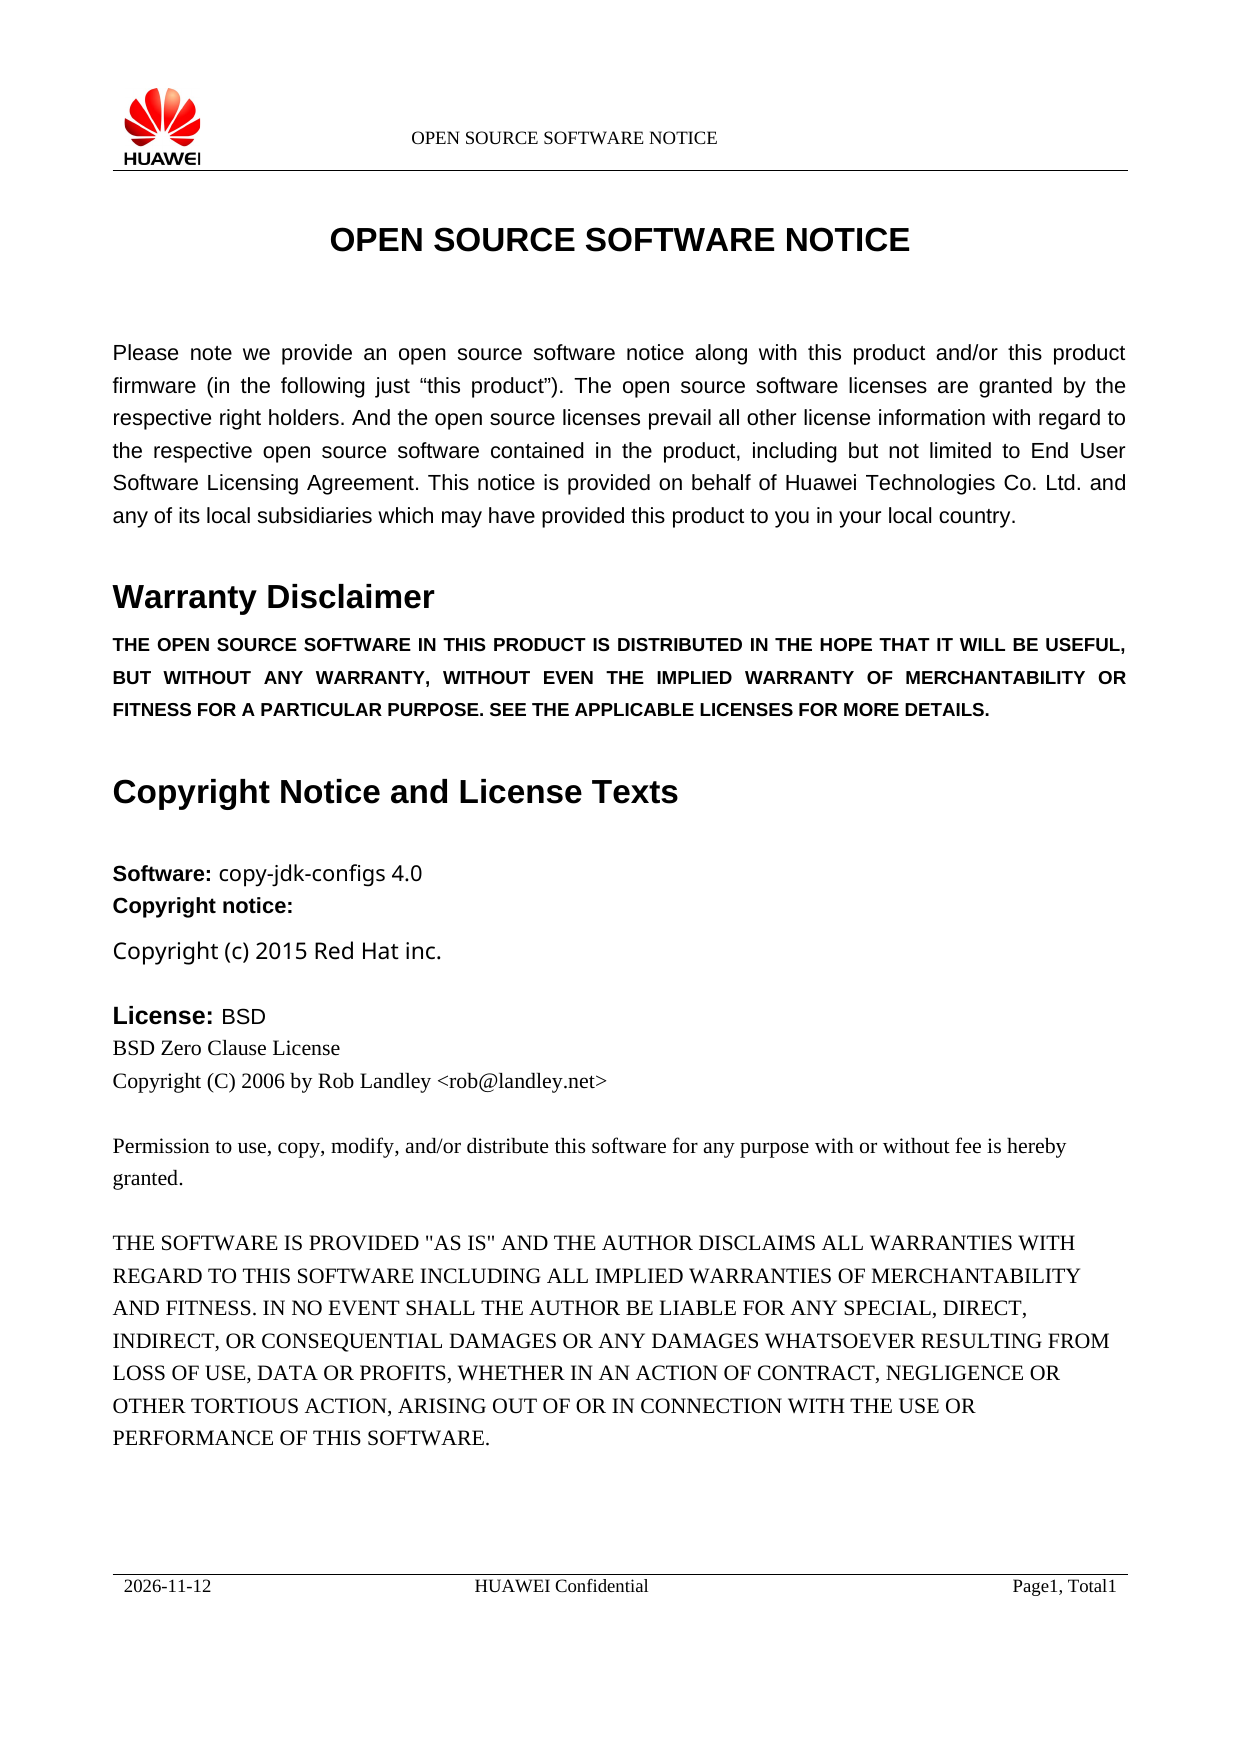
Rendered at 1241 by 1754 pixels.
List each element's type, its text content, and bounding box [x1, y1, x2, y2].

text Copyright Notice and License Texts [112, 759, 1128, 824]
text The open source software in this product is distributed in the hope that it will be useful, but WITHOUT ANY WARRANTY, without even the implied warranty of MERCHANTABILITY or FITNESS FOR A PARTICULAR PURPOSE. See the applicable licenses for more details. [112, 629, 1128, 726]
text Warranty Disclaimer [112, 564, 1128, 629]
title Software: copy-jdk-configs 4.0 [112, 856, 1128, 889]
picture [124, 88, 201, 165]
text BSD Zero Clause License Copyright (C) 2006 by Rob Landley <rob@landley.net> Permission to use, copy, modify, and/or distribute this software for any purpose with or without fee is hereby granted. THE SOFTWARE IS PROVIDED "AS IS" AND THE AUTHOR DISCLAIMS ALL WARRANTIES WITH REGARD TO THIS SOFTWARE INCLUDING ALL IMPLIED WARRANTIES OF MERCHANTABILITY AND FITNESS. IN NO EVENT SHALL THE AUTHOR BE LIABLE FOR ANY SPECIAL, DIRECT, INDIRECT, OR CONSEQUENTIAL DAMAGES OR ANY DAMAGES WHATSOEVER RESULTING FROM LOSS OF USE, DATA OR PROFITS, WHETHER IN AN ACTION OF CONTRACT, NEGLIGENCE OR OTHER TORTIOUS ACTION, ARISING OUT OF OR IN CONNECTION WITH THE USE OR PERFORMANCE OF THIS SOFTWARE. [112, 1031, 1128, 1486]
text License: BSD [112, 999, 1128, 1031]
text Please note we provide an open source software notice along with this product and/or this product firmware (in the following just “this product”). The open source software licenses are granted by the respective right holders. And the open source licenses prevail all other license information with regard to the respective open source software contained in the product, including but not limited to End User Software Licensing Agreement. This notice is provided on behalf of Huawei Technologies Co. Ltd. and any of its local subsidiaries which may have provided this product to you in your local country. [112, 336, 1128, 531]
text OPEN SOURCE SOFTWARE NOTICE [112, 206, 1128, 271]
text Copyright (c) 2015 Red Hat inc. [112, 934, 1128, 999]
text Copyright notice: [112, 889, 1128, 921]
